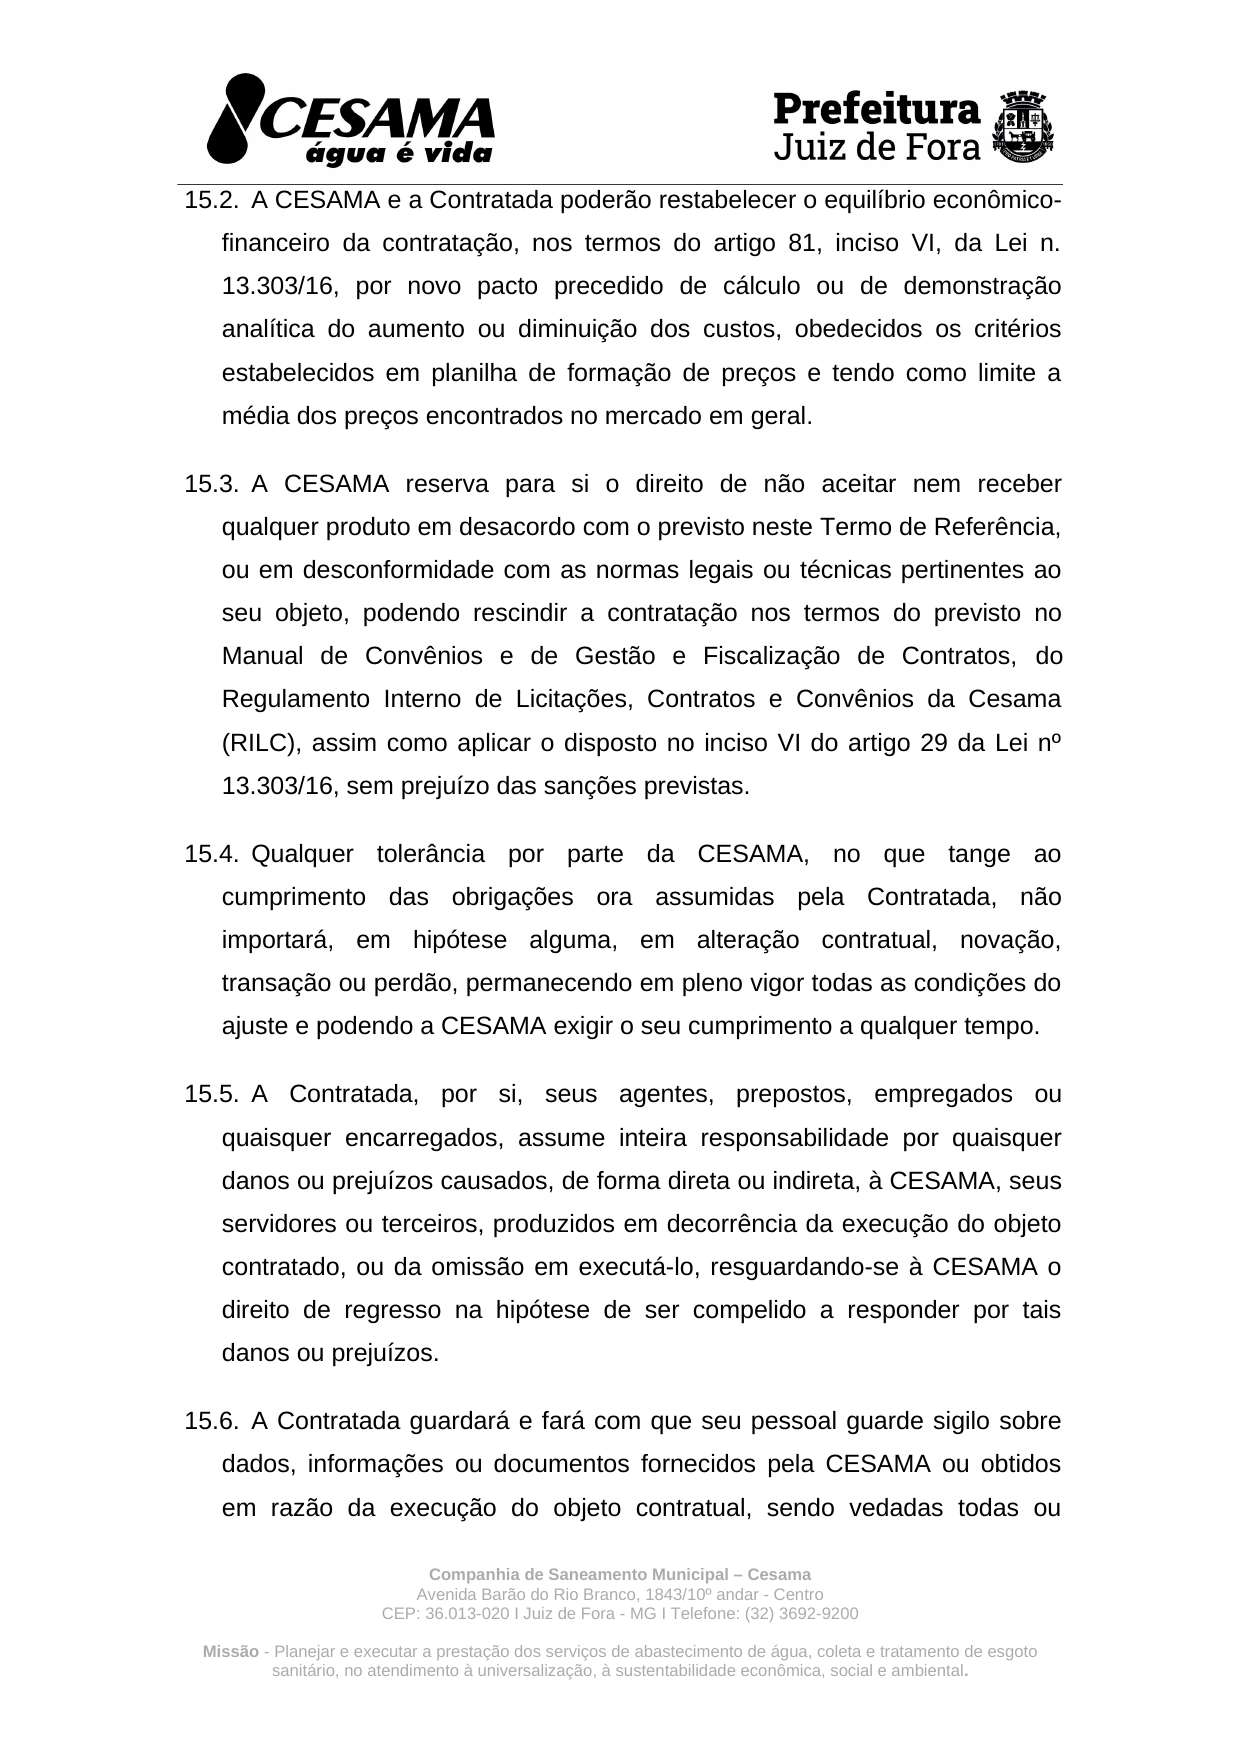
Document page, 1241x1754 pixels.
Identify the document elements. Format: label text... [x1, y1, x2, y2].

picture [177, 73, 1063, 185]
list A CESAMA e a Contratada poderão restabelecer o equilíbrio econômico-financeiro da contratação, nos termos do artigo 81, inciso VI, da Lei n. 13.303/16, por novo pacto precedido de cálculo ou de demonstração analítica do aumento ou diminuição dos custos, obedecidos os critérios estabelecidos em planilha de formação de preços e tendo como limite a média dos preços encontrados no mercado em geral. [184, 185, 1063, 429]
list A CESAMA reserva para si o direito de não aceitar nem receber qualquer produto em desacordo com o previsto neste Termo de Referência, ou em desconformidade com as normas legais ou técnicas pertinentes ao seu objeto, podendo rescindir a contratação nos termos do previsto no Manual de Convênios e de Gestão e Fiscalização de Contratos, do Regulamento Interno de Licitações, Contratos e Convênios da Cesama (RILC), assim como aplicar o disposto no inciso VI do artigo 29 da Lei nº 13.303/16, sem prejuízo das sanções previstas. [184, 469, 1063, 799]
list A Contratada, por si, seus agentes, prepostos, empregados ou quaisquer encarregados, assume inteira responsabilidade por quaisquer danos ou prejuízos causados, de forma direta ou indireta, à CESAMA, seus servidores ou terceiros, produzidos em decorrência da execução do objeto contratado, ou da omissão em executá-lo, resguardando-se à CESAMA o direito de regresso na hipótese de ser compelido a responder por tais danos ou prejuízos. [184, 1079, 1063, 1367]
list Qualquer tolerância por parte da CESAMA, no que tange ao cumprimento das obrigações ora assumidas pela Contratada, não importará, em hipótese alguma, em alteração contratual, novação, transação ou perdão, permanecendo em pleno vigor todas as condições do ajuste e podendo a CESAMA exigir o seu cumprimento a qualquer tempo. [184, 839, 1063, 1040]
